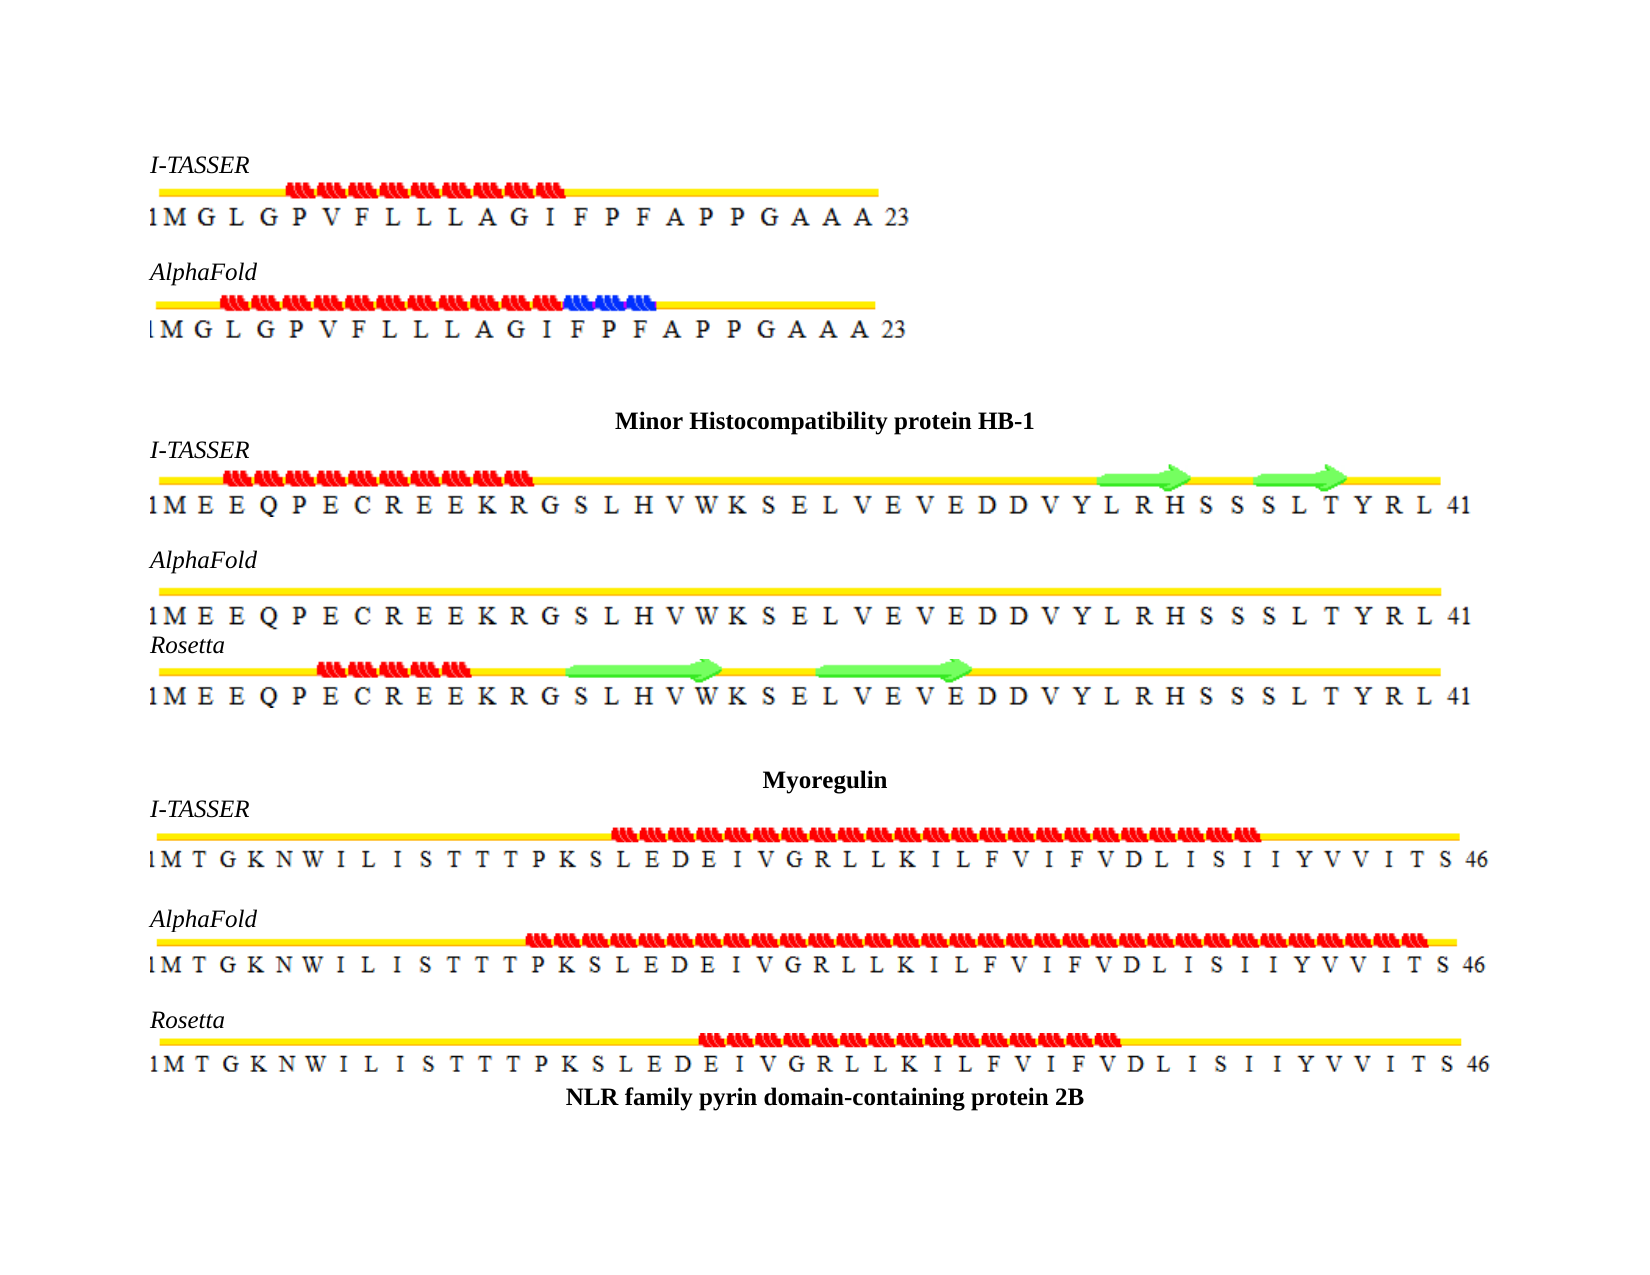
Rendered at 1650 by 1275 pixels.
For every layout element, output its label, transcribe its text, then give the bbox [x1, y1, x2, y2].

text I-TASSER [150, 150, 1500, 179]
text I-TASSER [150, 794, 1500, 822]
text Rosetta [150, 1005, 1500, 1033]
picture [150, 463, 1480, 517]
text Minor Histocompatibility protein HB-1 [150, 406, 1500, 435]
picture [150, 178, 918, 229]
picture [150, 932, 1500, 977]
picture [150, 574, 1479, 631]
text Myoregulin [150, 765, 1500, 794]
picture [150, 822, 1500, 876]
text Rosetta [150, 631, 1500, 659]
text AlphaFold [150, 257, 1500, 286]
picture [150, 659, 1477, 708]
text AlphaFold [150, 904, 1500, 932]
picture [150, 1033, 1500, 1082]
text I-TASSER [150, 435, 1500, 464]
picture [150, 286, 924, 349]
text AlphaFold [150, 546, 1500, 574]
text NLR family pyrin domain-containing protein 2B [150, 1082, 1500, 1111]
